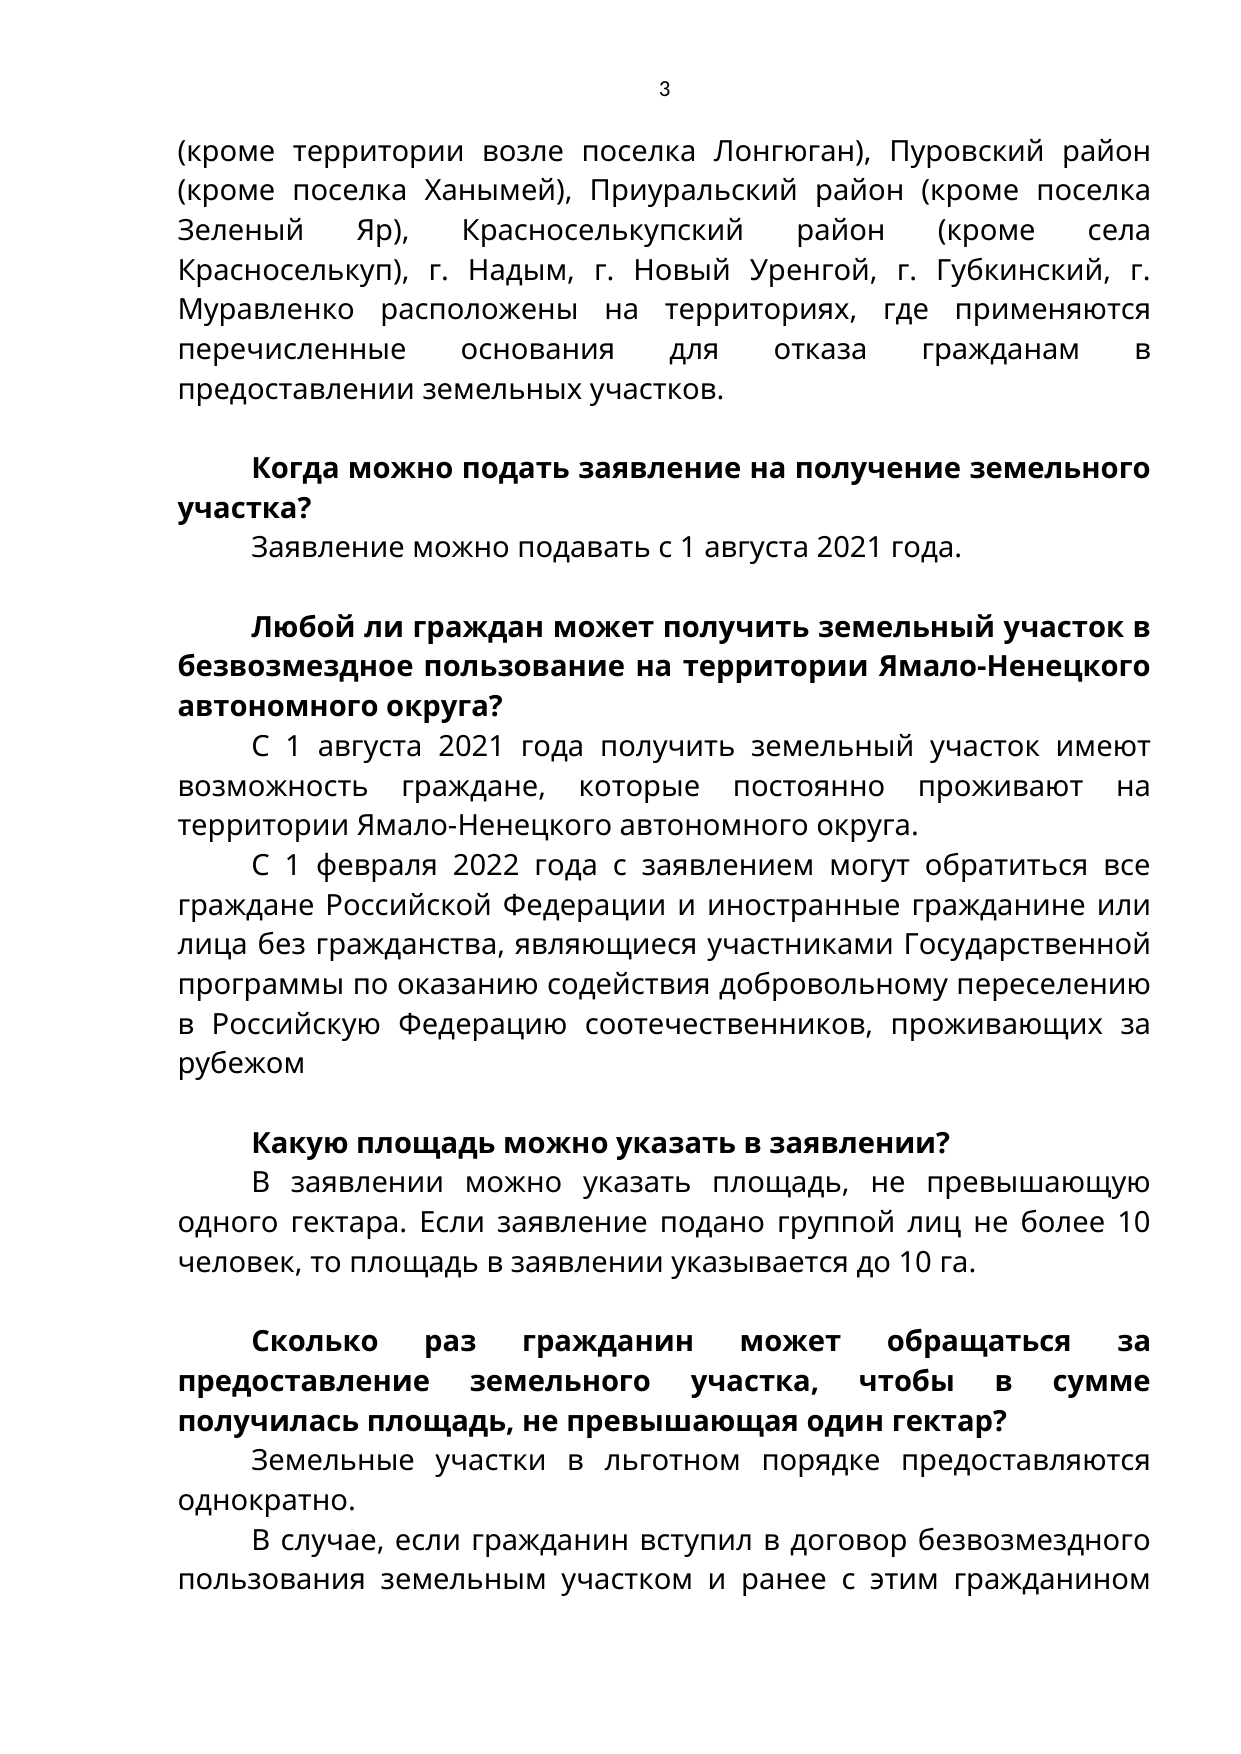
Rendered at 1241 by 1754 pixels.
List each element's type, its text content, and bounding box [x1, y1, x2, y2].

text Земельные участки в льготном порядке предоставляются однократно. [177, 1439, 1152, 1519]
text В заявлении можно указать площадь, не превышающую одного гектара. Если заявление подано группой лиц не более 10 человек, то площадь в заявлении указывается до 10 га. [177, 1162, 1152, 1281]
text С 1 августа 2021 года получить земельный участок имеют возможность граждане, которые постоянно проживают на территории Ямало-Ненецкого автономного округа. [177, 725, 1152, 844]
text Заявление можно подавать с 1 августа 2021 года. [177, 527, 1152, 566]
text Любой ли граждан может получить земельный участок в безвозмездное пользование на территории Ямало-Ненецкого автономного округа? [177, 606, 1152, 725]
text Какую площадь можно указать в заявлении? [177, 1122, 1152, 1162]
text С 1 февраля 2022 года с заявлением могут обратиться все граждане Российской Федерации и иностранные гражданине или лица без гражданства, являющиеся участниками Государственной программы по оказанию содействия добровольному переселению в Российскую Федерацию соотечественников, проживающих за рубежом [177, 844, 1152, 1082]
text Сколько раз гражданин может обращаться за предоставление земельного участка, чтобы в сумме получилась площадь, не превышающая один гектар? [177, 1320, 1152, 1439]
text Когда можно подать заявление на получение земельного участка? [177, 447, 1152, 527]
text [177, 130, 1152, 408]
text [177, 1519, 1152, 1598]
